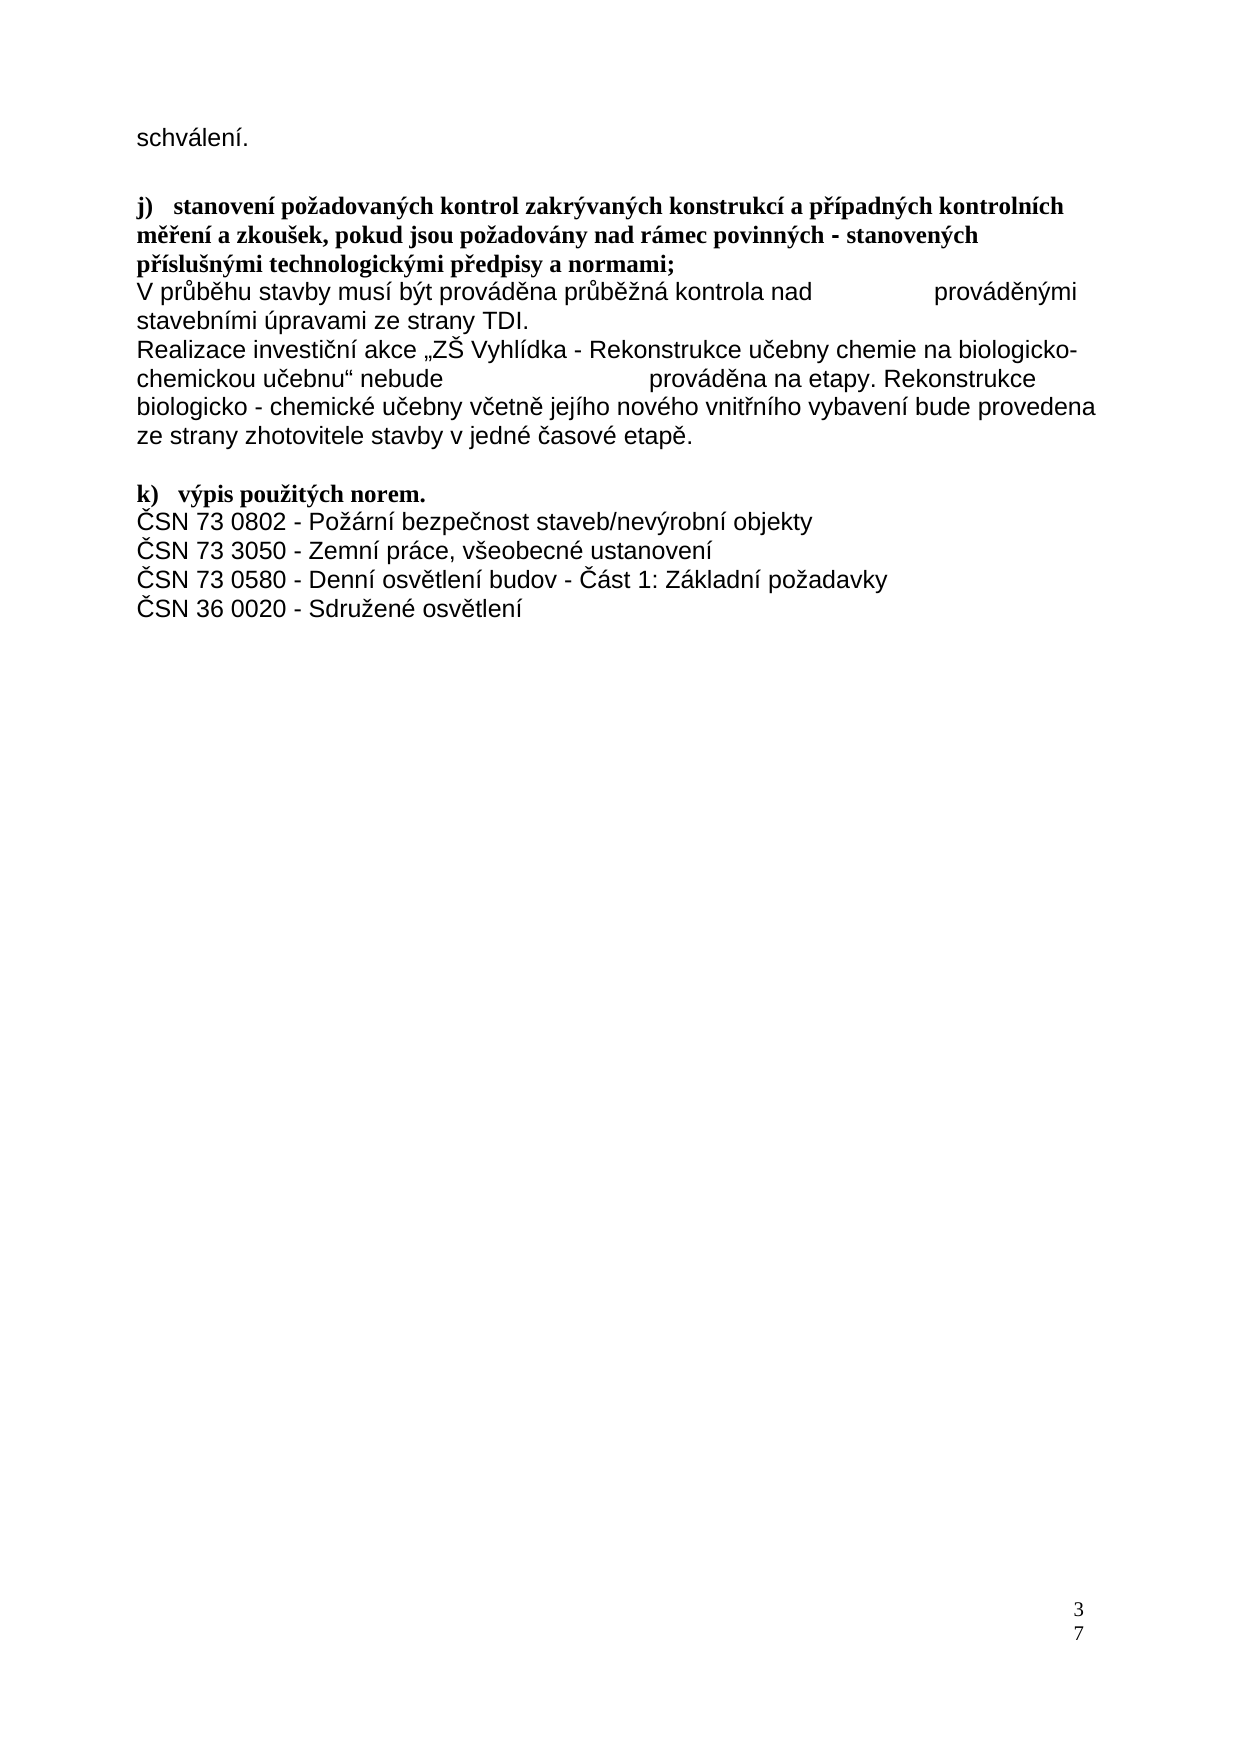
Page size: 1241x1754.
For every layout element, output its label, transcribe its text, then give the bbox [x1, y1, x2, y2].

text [136, 123, 1108, 151]
text ČSN 73 0580 - Denní osvětlení budov - Část 1: Základní požadavky [136, 565, 1108, 594]
text Realizace investiční akce „ZŠ Vyhlídka - Rekonstrukce učebny chemie na biologicko-chemickou učebnu“ nebude prováděna na etapy. Rekonstrukce [136, 335, 1108, 392]
list výpis použitých norem. [136, 479, 1108, 507]
text stavebními úpravami ze strany TDI. [136, 306, 1108, 335]
text ČSN 73 3050 - Zemní práce, všeobecné ustanovení [136, 536, 1108, 565]
text ČSN 36 0020 - Sdružené osvětlení [136, 594, 1108, 622]
list stanovení požadovaných kontrol zakrývaných konstrukcí a případných kontrolních měření a zkoušek, pokud jsou požadovány nad rámec povinných - stanovených příslušnými technologickými předpisy a normami; [136, 191, 1108, 277]
text biologicko - chemické učebny včetně jejího nového vnitřního vybavení bude provedena ze strany zhotovitele stavby v jedné časové etapě. [136, 392, 1108, 450]
text ČSN 73 0802 - Požární bezpečnost staveb/nevýrobní objekty [136, 507, 1108, 536]
text V průběhu stavby musí být prováděna průběžná kontrola nad prováděnými [136, 277, 1108, 306]
